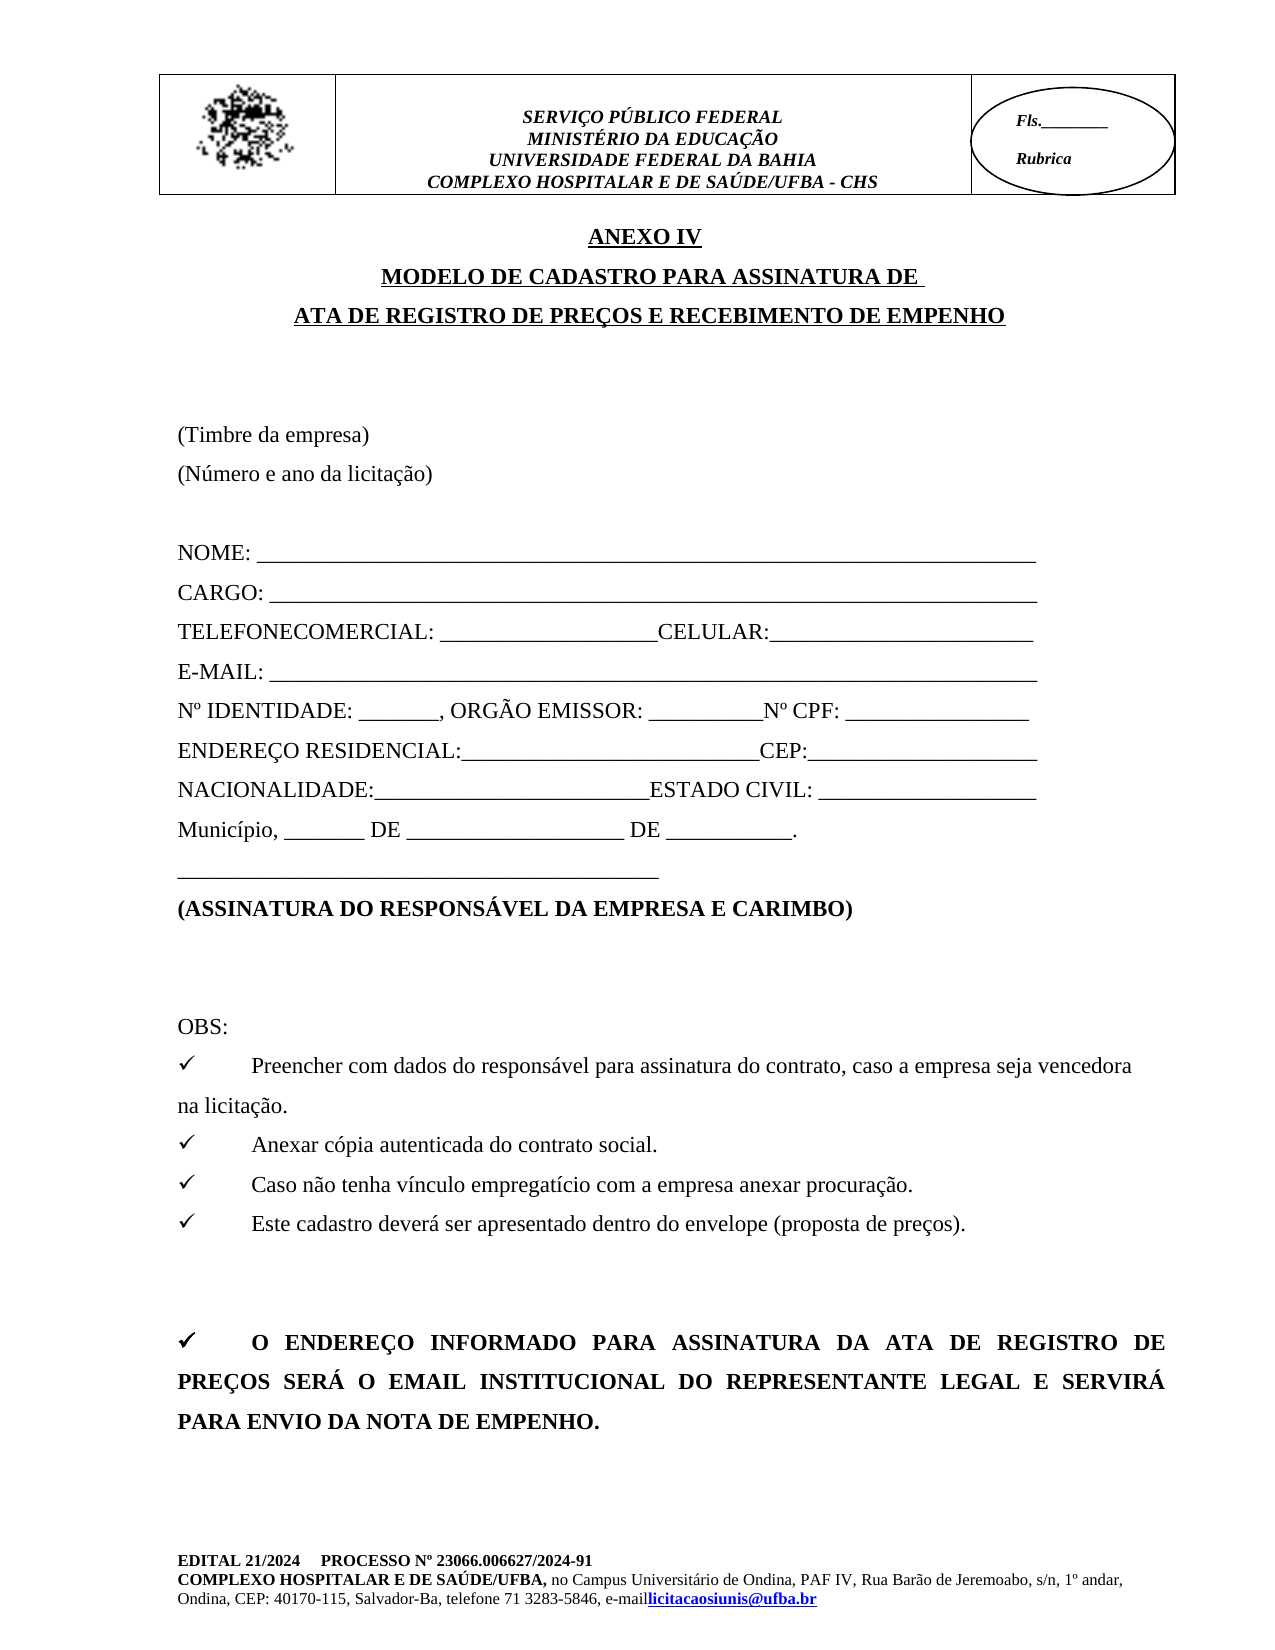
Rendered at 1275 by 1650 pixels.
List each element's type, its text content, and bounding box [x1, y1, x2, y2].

list Preencher com dados do responsável para assinatura do contrato, caso a empresa seja vencedora na licitação. [177, 1052, 1157, 1118]
text (Timbre da empresa) [177, 421, 1157, 447]
text CARGO: ___________________________________________________________________ [177, 579, 1157, 605]
list Caso não tenha vínculo empregatício com a empresa anexar procuração. [177, 1171, 1157, 1197]
text OBS: [177, 1013, 1157, 1039]
text ATA DE REGISTRO DE PREÇOS E RECEBIMENTO DE EMPENHO [133, 302, 1166, 329]
text E-MAIL: ___________________________________________________________________ [177, 658, 1157, 684]
text MODELO DE CADASTRO PARA ASSINATURA DE [133, 263, 1166, 289]
list Este cadastro deverá ser apresentado dentro do envelope (proposta de preços). [177, 1210, 1157, 1237]
text ENDEREÇO RESIDENCIAL:__________________________CEP:____________________ [177, 737, 1157, 763]
text Município, _______ DE ___________________ DE ___________. [177, 816, 1157, 842]
text TELEFONECOMERCIAL: ___________________CELULAR:_______________________ [177, 618, 1157, 644]
text Nº IDENTIDADE: _______, ORGÃO EMISSOR: __________Nº CPF: ________________ [177, 697, 1157, 723]
text (ASSINATURA DO RESPONSÁVEL DA EMPRESA E CARIMBO) [177, 894, 1157, 921]
text (Número e ano da licitação) [177, 460, 1157, 487]
list O ENDEREÇO INFORMADO PARA ASSINATURA DA ATA DE REGISTRO DE PREÇOS SERÁ O EMAIL INSTITUCIONAL DO REPRESENTANTE LEGAL E SERVIRÁ PARA ENVIO DA NOTA DE EMPENHO. [177, 1329, 1166, 1434]
list Anexar cópia autenticada do contrato social. [177, 1131, 1157, 1158]
text ANEXO IV [133, 223, 1157, 250]
text __________________________________________ [177, 855, 1157, 881]
text NOME: ____________________________________________________________________ [177, 539, 1157, 566]
text NACIONALIDADE:________________________ESTADO CIVIL: ___________________ [177, 776, 1157, 802]
